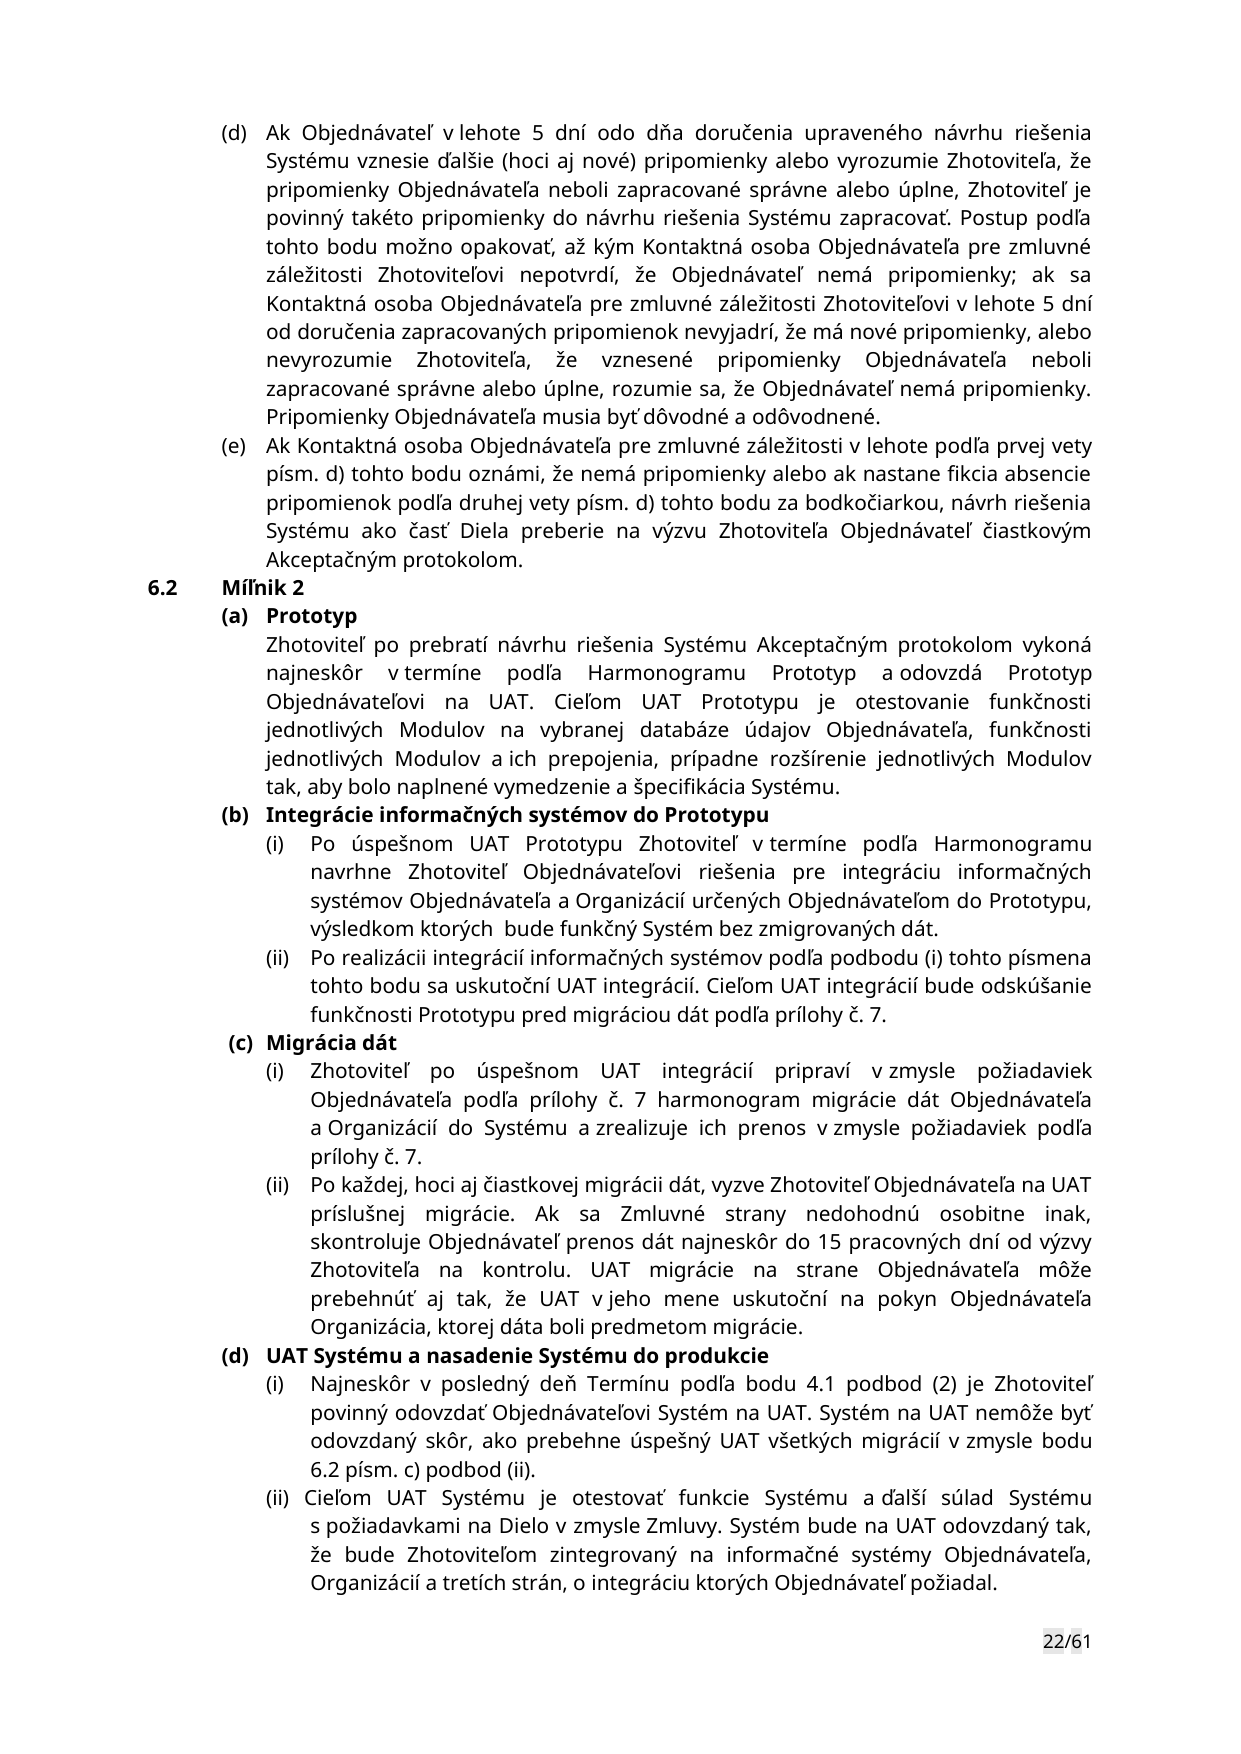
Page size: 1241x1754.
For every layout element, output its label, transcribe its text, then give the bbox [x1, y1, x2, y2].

list 6.2 Míľnik 2 [148, 573, 1093, 602]
list Po každej, hoci aj čiastkovej migrácii dát, vyzve Zhotoviteľ Objednávateľa na UAT príslušnej migrácie. Ak sa Zmluvné strany nedohodnú osobitne inak, skontroluje Objednávateľ prenos dát najneskôr do 15 pracovných dní od výzvy Zhotoviteľa na kontrolu. UAT migrácie na strane Objednávateľa môže prebehnúť aj tak, že UAT v jeho mene uskutoční na pokyn Objednávateľa Organizácia, ktorej dáta boli predmetom migrácie. [266, 1170, 1093, 1341]
text Zhotoviteľ po prebratí návrhu riešenia Systému Akceptačným protokolom vykoná najneskôr v termíne podľa Harmonogramu Prototyp a odovzdá Prototyp Objednávateľovi na UAT. Cieľom UAT Prototypu je otestovanie funkčnosti jednotlivých Modulov na vybranej databáze údajov Objednávateľa, funkčnosti jednotlivých Modulov a ich prepojenia, prípadne rozšírenie jednotlivých Modulov tak, aby bolo naplnené vymedzenie a špecifikácia Systému. [266, 630, 1093, 801]
list Po realizácii integrácií informačných systémov podľa podbodu (i) tohto písmena tohto bodu sa uskutoční UAT integrácií. Cieľom UAT integrácií bude odskúšanie funkčnosti Prototypu pred migráciou dát podľa prílohy č. 7. [266, 943, 1093, 1028]
text (e) Ak Kontaktná osoba Objednávateľa pre zmluvné záležitosti v lehote podľa prvej vety písm. d) tohto bodu oznámi, že nemá pripomienky alebo ak nastane fikcia absencie pripomienok podľa druhej vety písm. d) tohto bodu za bodkočiarkou, návrh riešenia Systému ako časť Diela preberie na výzvu Zhotoviteľa Objednávateľ čiastkovým Akceptačným protokolom. [221, 431, 1093, 573]
text (a) Prototyp [221, 602, 1093, 630]
list Po úspešnom UAT Prototypu Zhotoviteľ v termíne podľa Harmonogramu navrhne Zhotoviteľ Objednávateľovi riešenia pre integráciu informačných systémov Objednávateľa a Organizácií určených Objednávateľom do Prototypu, výsledkom ktorých bude funkčný Systém bez zmigrovaných dát. [266, 829, 1093, 943]
list Migrácia dát [228, 1028, 1093, 1057]
text (d) Ak Objednávateľ v lehote 5 dní odo dňa doručenia upraveného návrhu riešenia Systému vznesie ďalšie (hoci aj nové) pripomienky alebo vyrozumie Zhotoviteľa, že pripomienky Objednávateľa neboli zapracované správne alebo úplne, Zhotoviteľ je povinný takéto pripomienky do návrhu riešenia Systému zapracovať. Postup podľa tohto bodu možno opakovať, až kým Kontaktná osoba Objednávateľa pre zmluvné záležitosti Zhotoviteľovi nepotvrdí, že Objednávateľ nemá pripomienky; ak sa Kontaktná osoba Objednávateľa pre zmluvné záležitosti Zhotoviteľovi v lehote 5 dní od doručenia zapracovaných pripomienok nevyjadrí, že má nové pripomienky, alebo nevyrozumie Zhotoviteľa, že vznesené pripomienky Objednávateľa neboli zapracované správne alebo úplne, rozumie sa, že Objednávateľ nemá pripomienky. Pripomienky Objednávateľa musia byť dôvodné a odôvodnené. [221, 118, 1093, 431]
text (i) Najneskôr v posledný deň Termínu podľa bodu 4.1 podbod (2) je Zhotoviteľ povinný odovzdať Objednávateľovi Systém na UAT. Systém na UAT nemôže byť odovzdaný skôr, ako prebehne úspešný UAT všetkých migrácií v zmysle bodu 6.2 písm. c) podbod (ii). [266, 1369, 1093, 1483]
list Integrácie informačných systémov do Prototypu [221, 801, 1093, 829]
text (ii) Cieľom UAT Systému je otestovať funkcie Systému a ďalší súlad Systému s požiadavkami na Dielo v zmysle Zmluvy. Systém bude na UAT odovzdaný tak, že bude Zhotoviteľom zintegrovaný na informačné systémy Objednávateľa, Organizácií a tretích strán, o integráciu ktorých Objednávateľ požiadal. [266, 1483, 1093, 1597]
text (d) UAT Systému a nasadenie Systému do produkcie [221, 1341, 1093, 1369]
list Zhotoviteľ po úspešnom UAT integrácií pripraví v zmysle požiadaviek Objednávateľa podľa prílohy č. 7 harmonogram migrácie dát Objednávateľa a Organizácií do Systému a zrealizuje ich prenos v zmysle požiadaviek podľa prílohy č. 7. [266, 1057, 1093, 1170]
